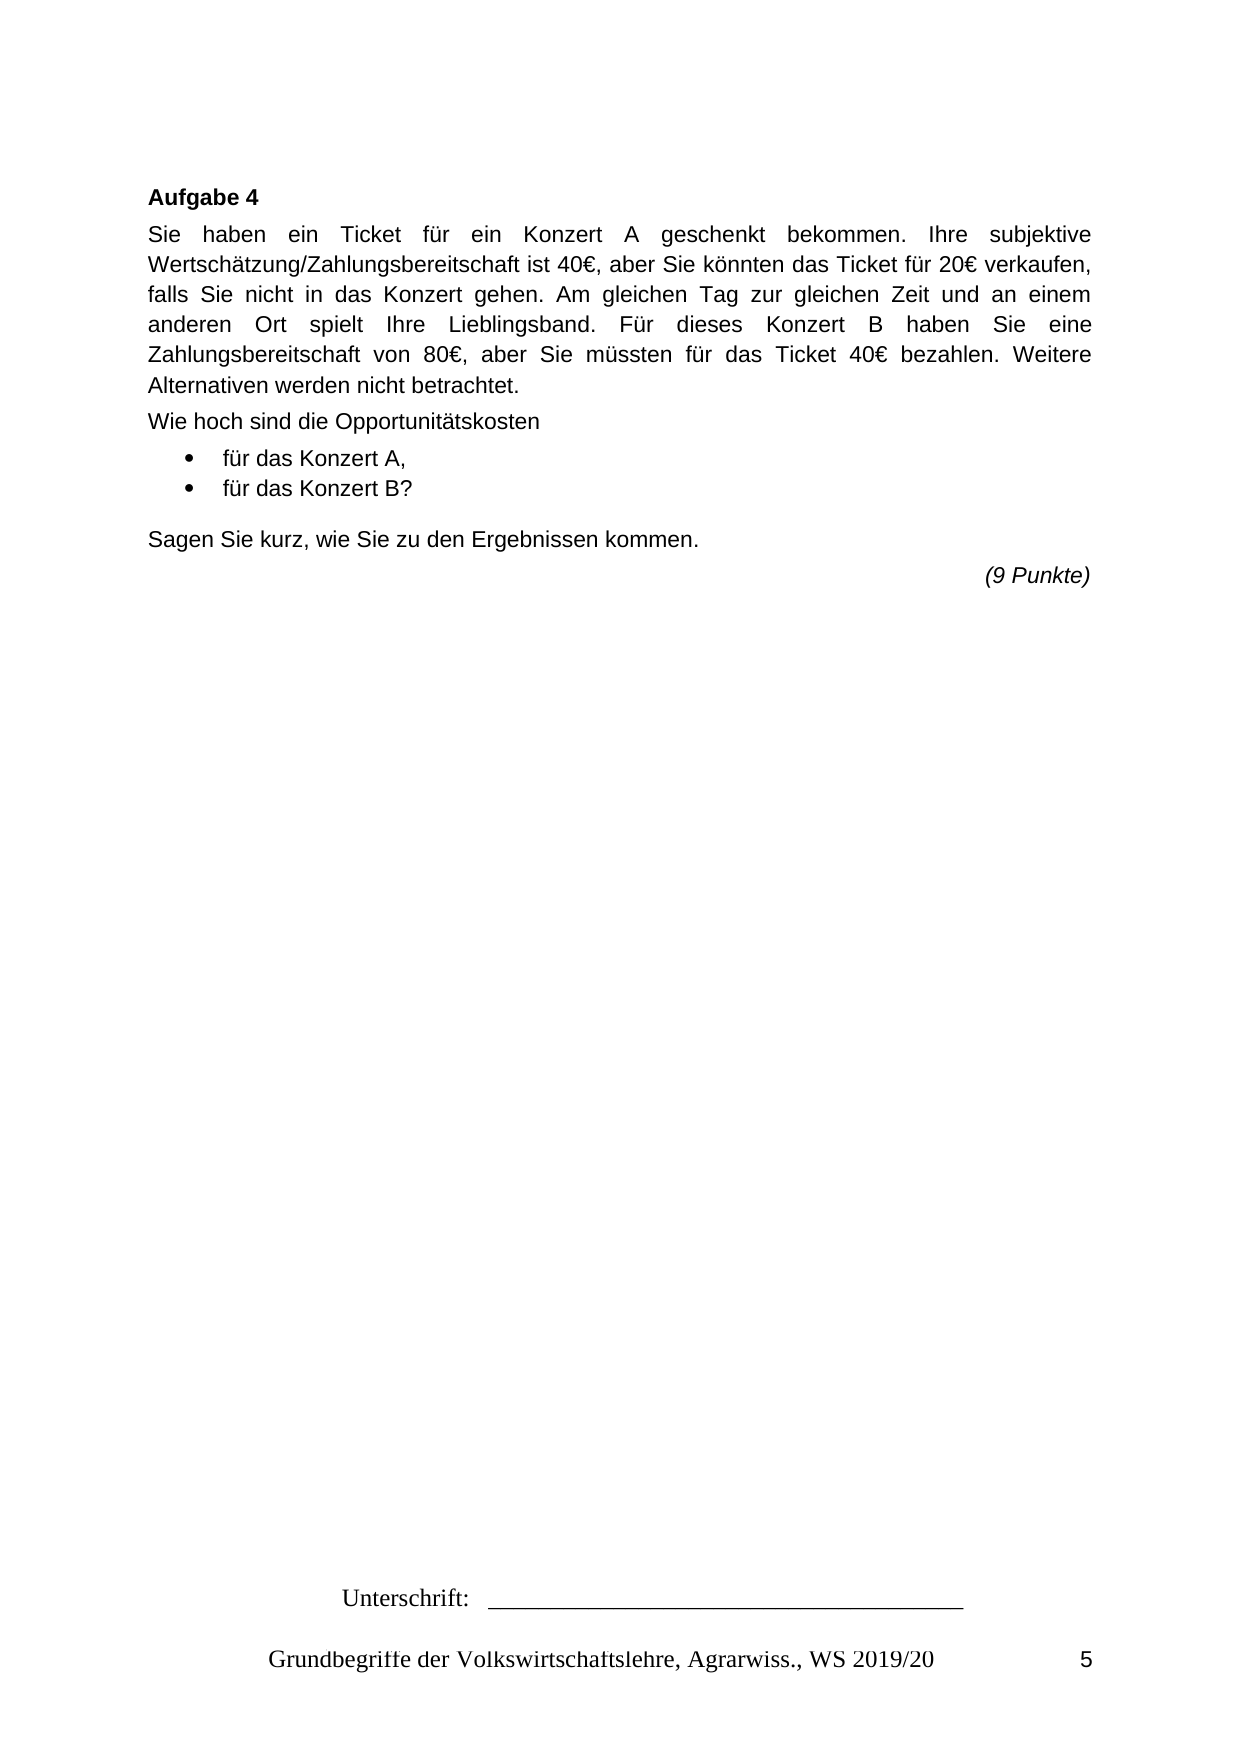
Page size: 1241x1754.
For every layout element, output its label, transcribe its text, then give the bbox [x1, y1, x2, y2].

list für das Konzert B? [185, 475, 1093, 501]
text Sie haben ein Ticket für ein Konzert A geschenkt bekommen. Ihre subjektive Wertschätzung/Zahlungsbereitschaft ist 40€, aber Sie könnten das Ticket für 20€ verkaufen, falls Sie nicht in das Konzert gehen. Am gleichen Tag zur gleichen Zeit und an einem anderen Ort spielt Ihre Lieblingsband. Für dieses Konzert B haben Sie eine Zahlungsbereitschaft von 80€, aber Sie müssten für das Ticket 40€ bezahlen. Weitere Alternativen werden nicht betrachtet. [148, 221, 1093, 398]
text Wie hoch sind die Opportunitätskosten [148, 408, 1093, 434]
text Sagen Sie kurz, wie Sie zu den Ergebnissen kommen. [148, 526, 1093, 552]
list für das Konzert A, [185, 444, 1093, 471]
text (9 Punkte) [148, 562, 1093, 588]
text Aufgabe 4 [148, 184, 1093, 210]
